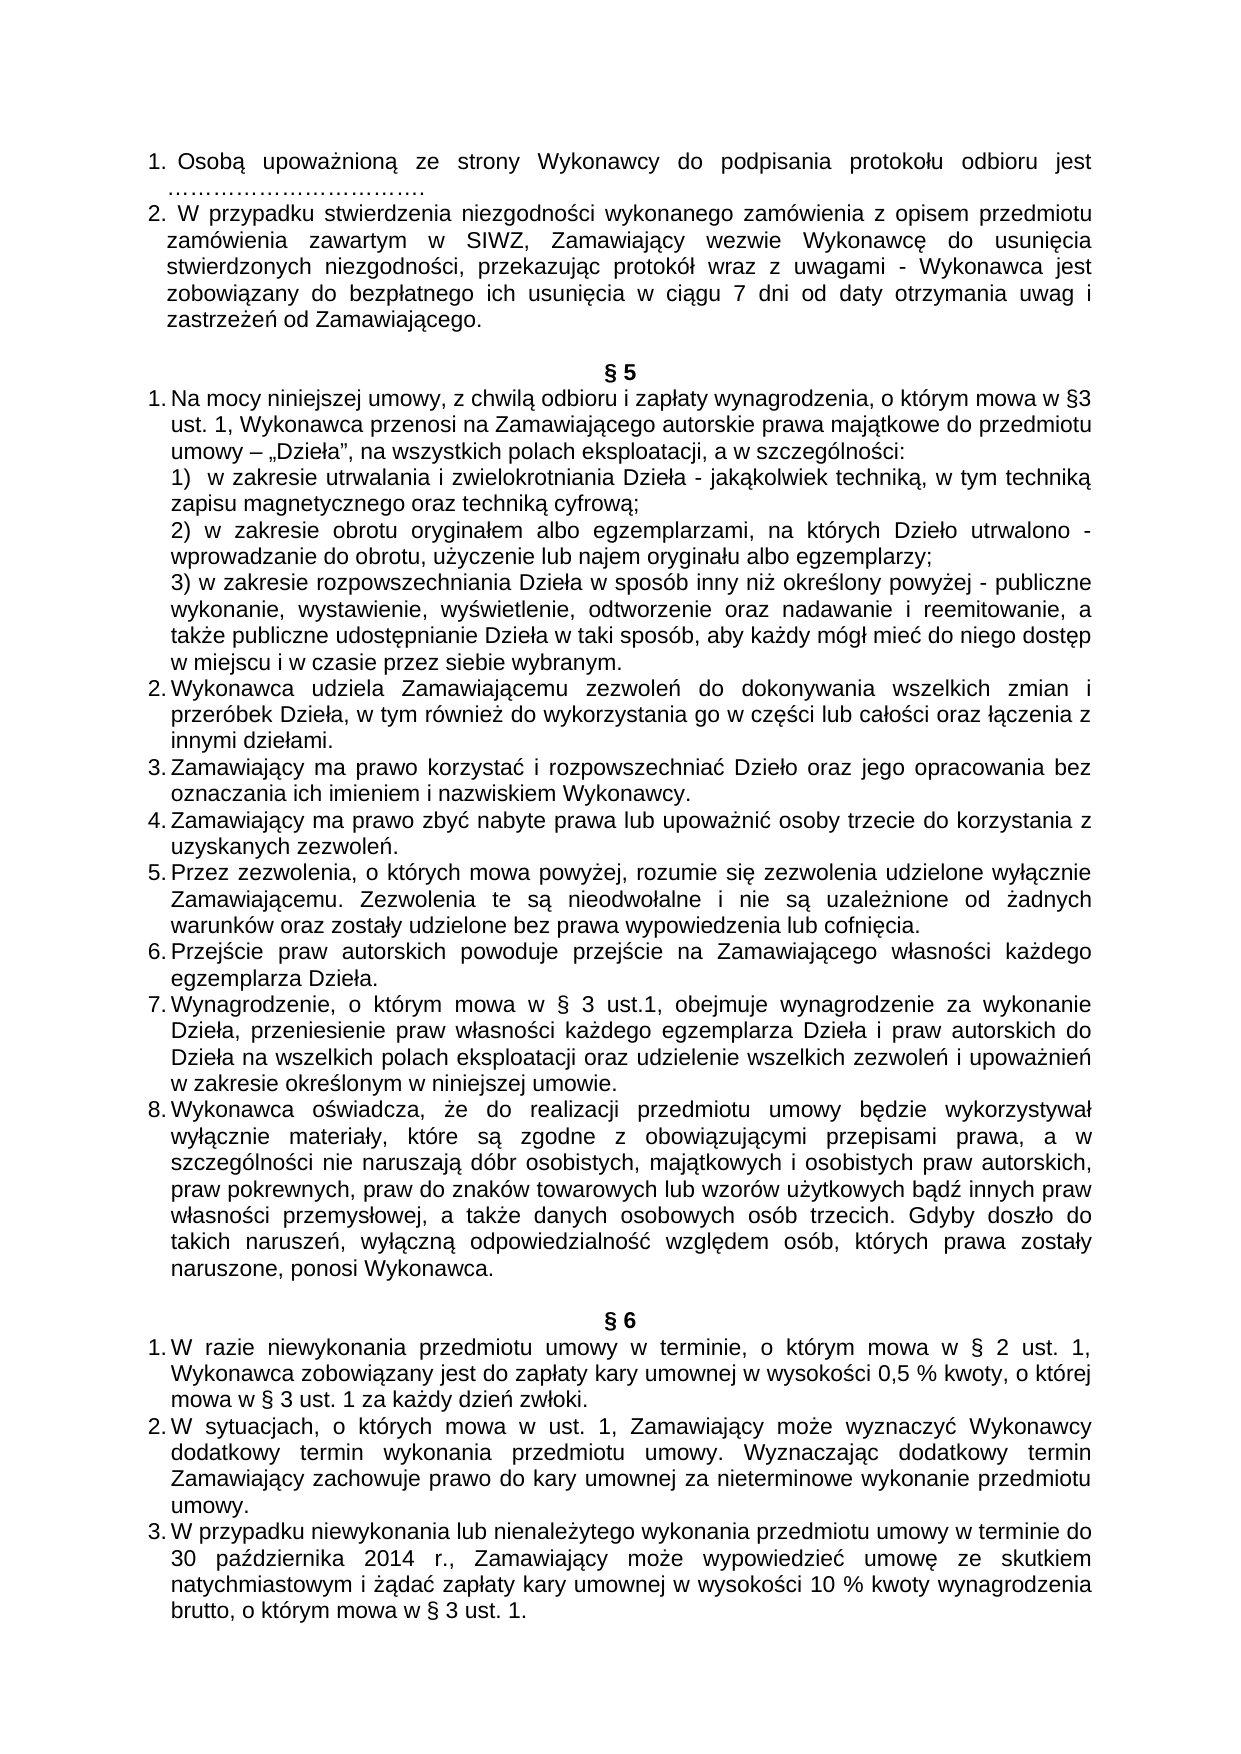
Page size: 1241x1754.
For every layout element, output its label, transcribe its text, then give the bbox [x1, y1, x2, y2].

list W razie niewykonania przedmiotu umowy w terminie, o którym mowa w § 2 ust. 1, Wykonawca zobowiązany jest do zapłaty kary umownej w wysokości 0,5 % kwoty, o której mowa w § 3 ust. 1 za każdy dzień zwłoki. [148, 1334, 1092, 1413]
text § 6 [148, 1307, 1092, 1334]
list W sytuacjach, o których mowa w ust. 1, Zamawiający może wyznaczyć Wykonawcy dodatkowy termin wykonania przedmiotu umowy. Wyznaczając dodatkowy termin Zamawiający zachowuje prawo do kary umownej za nieterminowe wykonanie przedmiotu umowy. [148, 1413, 1092, 1518]
list Osobą upoważnioną ze strony Wykonawcy do podpisania protokołu odbioru jest ……………………………. [148, 148, 1092, 200]
list Wynagrodzenie, o którym mowa w § 3 ust.1, obejmuje wynagrodzenie za wykonanie Dzieła, przeniesienie praw własności każdego egzemplarza Dzieła i praw autorskich do Dzieła na wszelkich polach eksploatacji oraz udzielenie wszelkich zezwoleń i upoważnień w zakresie określonym w niniejszej umowie. [148, 991, 1092, 1096]
list Wykonawca oświadcza, że do realizacji przedmiotu umowy będzie wykorzystywał wyłącznie materiały, które są zgodne z obowiązującymi przepisami prawa, a w szczególności nie naruszają dóbr osobistych, majątkowych i osobistych praw autorskich, praw pokrewnych, praw do znaków towarowych lub wzorów użytkowych bądź innych praw własności przemysłowej, a także danych osobowych osób trzecich. Gdyby doszło do takich naruszeń, wyłączną odpowiedzialność względem osób, których prawa zostały naruszone, ponosi Wykonawca. [148, 1096, 1092, 1281]
list W przypadku niewykonania lub nienależytego wykonania przedmiotu umowy w terminie do 30 października 2014 r., Zamawiający może wypowiedzieć umowę ze skutkiem natychmiastowym i żądać zapłaty kary umownej w wysokości 10 % kwoty wynagrodzenia brutto, o którym mowa w § 3 ust. 1. [148, 1518, 1092, 1623]
list Wykonawca udziela Zamawiającemu zezwoleń do dokonywania wszelkich zmian i przeróbek Dzieła, w tym również do wykorzystania go w części lub całości oraz łączenia z innymi dziełami. [148, 675, 1092, 754]
text 3) w zakresie rozpowszechniania Dzieła w sposób inny niż określony powyżej - publiczne wykonanie, wystawienie, wyświetlenie, odtworzenie oraz nadawanie i reemitowanie, a także publiczne udostępnianie Dzieła w taki sposób, aby każdy mógł mieć do niego dostęp w miejscu i w czasie przez siebie wybranym. [171, 569, 1092, 675]
text 2) w zakresie obrotu oryginałem albo egzemplarzami, na których Dzieło utrwalono - wprowadzanie do obrotu, użyczenie lub najem oryginału albo egzemplarzy; [171, 517, 1092, 569]
list Przez zezwolenia, o których mowa powyżej, rozumie się zezwolenia udzielone wyłącznie Zamawiającemu. Zezwolenia te są nieodwołalne i nie są uzależnione od żadnych warunków oraz zostały udzielone bez prawa wypowiedzenia lub cofnięcia. [148, 859, 1092, 938]
list Przejście praw autorskich powoduje przejście na Zamawiającego własności każdego egzemplarza Dzieła. [148, 938, 1092, 991]
list Na mocy niniejszej umowy, z chwilą odbioru i zapłaty wynagrodzenia, o którym mowa w §3 ust. 1, Wykonawca przenosi na Zamawiającego autorskie prawa majątkowe do przedmiotu umowy – „Dzieła”, na wszystkich polach eksploatacji, a w szczególności: [148, 385, 1092, 464]
text 1) w zakresie utrwalania i zwielokrotniania Dzieła - jakąkolwiek techniką, w tym techniką zapisu magnetycznego oraz techniką cyfrową; [171, 464, 1092, 517]
list W przypadku stwierdzenia niezgodności wykonanego zamówienia z opisem przedmiotu zamówienia zawartym w SIWZ, Zamawiający wezwie Wykonawcę do usunięcia stwierdzonych niezgodności, przekazując protokół wraz z uwagami - Wykonawca jest zobowiązany do bezpłatnego ich usunięcia w ciągu 7 dni od daty otrzymania uwag i zastrzeżeń od Zamawiającego. [148, 200, 1092, 332]
text § 5 [148, 358, 1092, 385]
list Zamawiający ma prawo korzystać i rozpowszechniać Dzieło oraz jego opracowania bez oznaczania ich imieniem i nazwiskiem Wykonawcy. [148, 754, 1092, 807]
list Zamawiający ma prawo zbyć nabyte prawa lub upoważnić osoby trzecie do korzystania z uzyskanych zezwoleń. [148, 807, 1092, 859]
